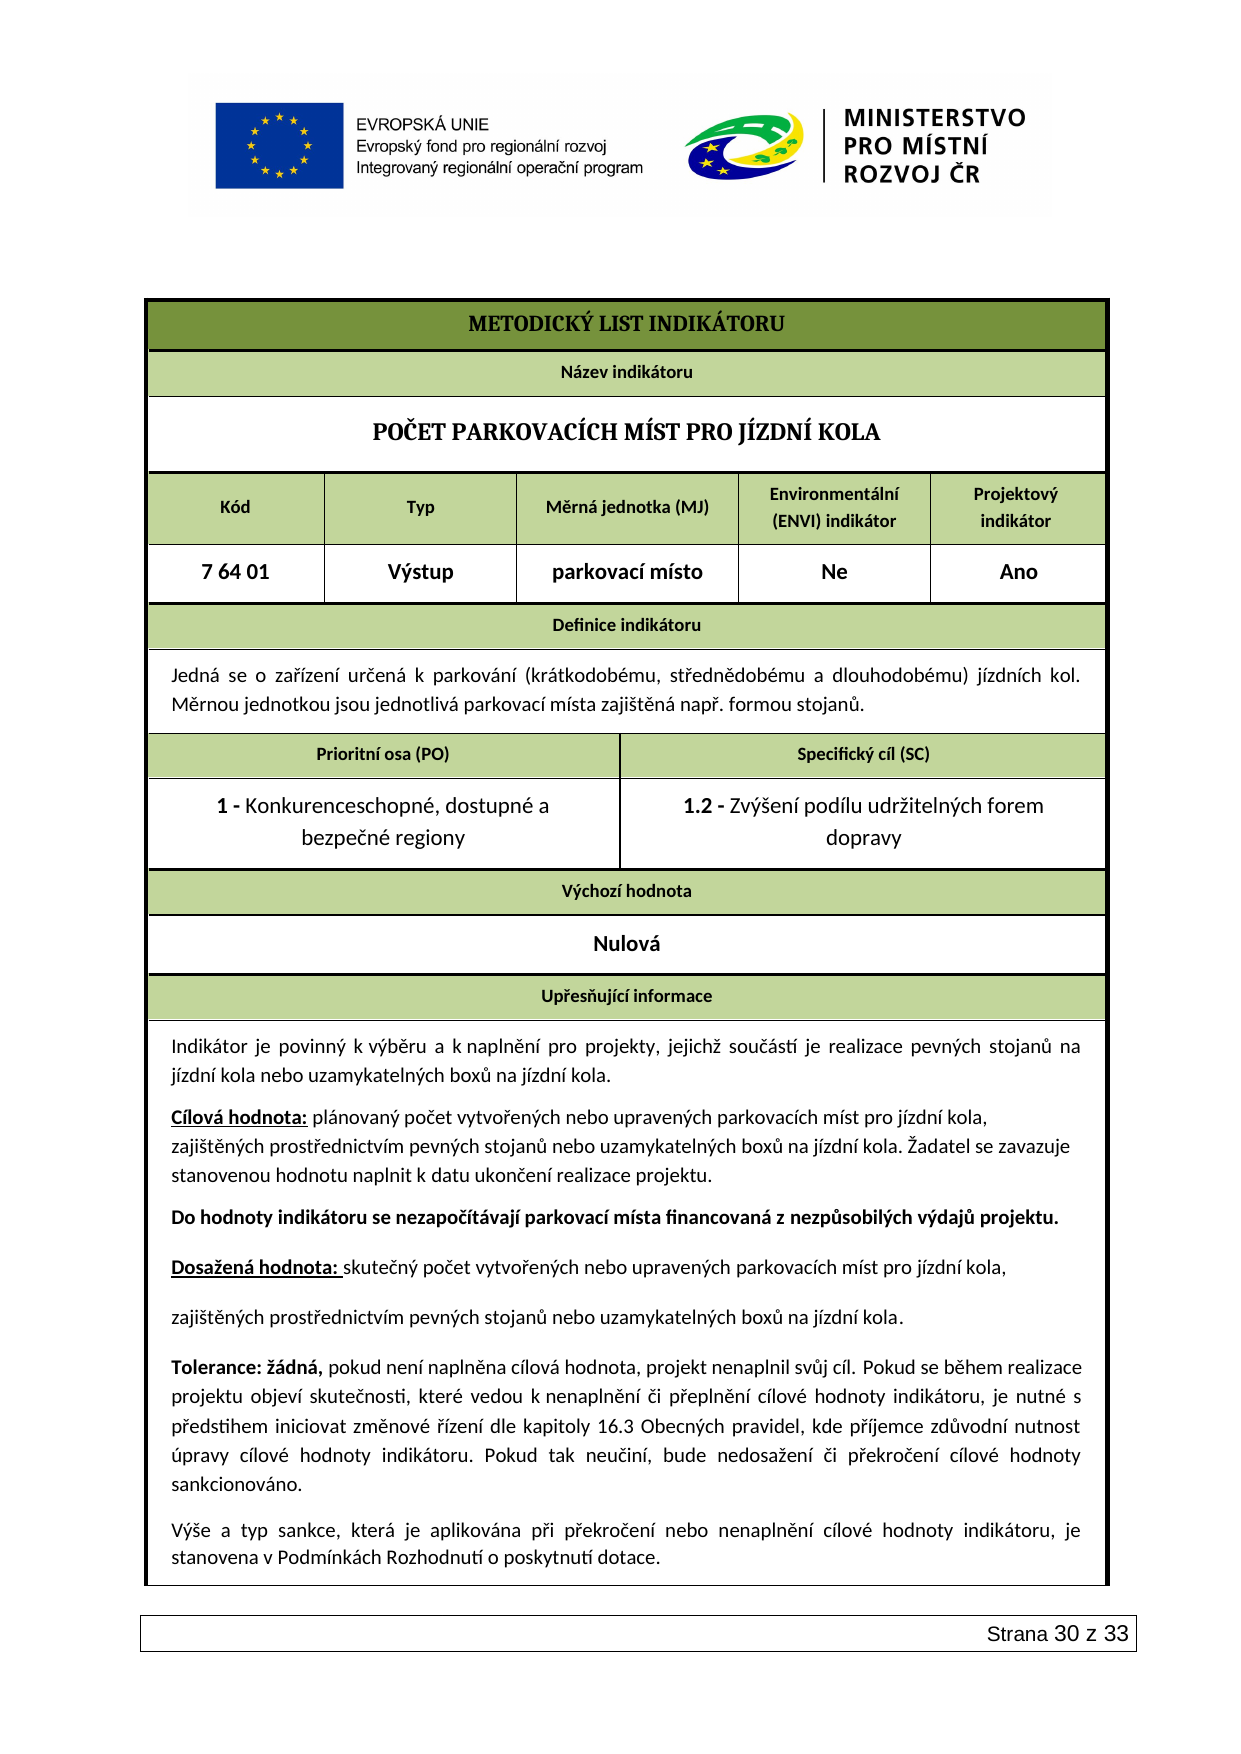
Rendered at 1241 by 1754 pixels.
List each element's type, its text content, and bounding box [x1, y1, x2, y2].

table_cell Definice indikátoru [148, 603, 1105, 648]
table_cell Ne [739, 545, 930, 602]
table_cell Počet parkovacích míst pro jízdní kola [148, 397, 1105, 471]
table_cell Prioritní osa (PO) [148, 734, 619, 777]
table_cell parkovací místo [517, 545, 738, 602]
table_cell Měrná jednotka (MJ) [517, 474, 738, 544]
table_header METODICKÝ LIST INDIKÁTORU [148, 302, 1105, 349]
table_cell Ano [931, 545, 1105, 602]
table_cell Specifický cíl (SC) [621, 734, 1105, 777]
table_cell 1.2 - Zvýšení podílu udržitelných forem dopravy [621, 779, 1105, 867]
table_cell Název indikátoru [148, 350, 1105, 396]
table_cell Projektový indikátor [931, 474, 1105, 544]
table_cell 1 - Konkurenceschopné, dostupné a bezpečné regiony [148, 779, 619, 867]
table_cell 7 64 01 [148, 545, 324, 602]
table_cell Výchozí hodnota [148, 869, 1105, 914]
table_cell Kód [148, 472, 324, 544]
table_cell Výstup [325, 545, 516, 602]
table_cell Nulová [148, 915, 1105, 973]
table_cell Environmentální (ENVI) indikátor [739, 474, 930, 544]
table_cell Typ [325, 474, 516, 544]
picture [187, 73, 1053, 217]
table_cell Upřesňující informace [148, 974, 1105, 1019]
table_cell Jedná se o zařízení určená k parkování (krátkodobému, střednědobému a dlouhodobému) jízdních kol. Měrnou jednotkou jsou jednotlivá parkovací místa zajištěná např. formou stojanů. [148, 650, 1105, 733]
